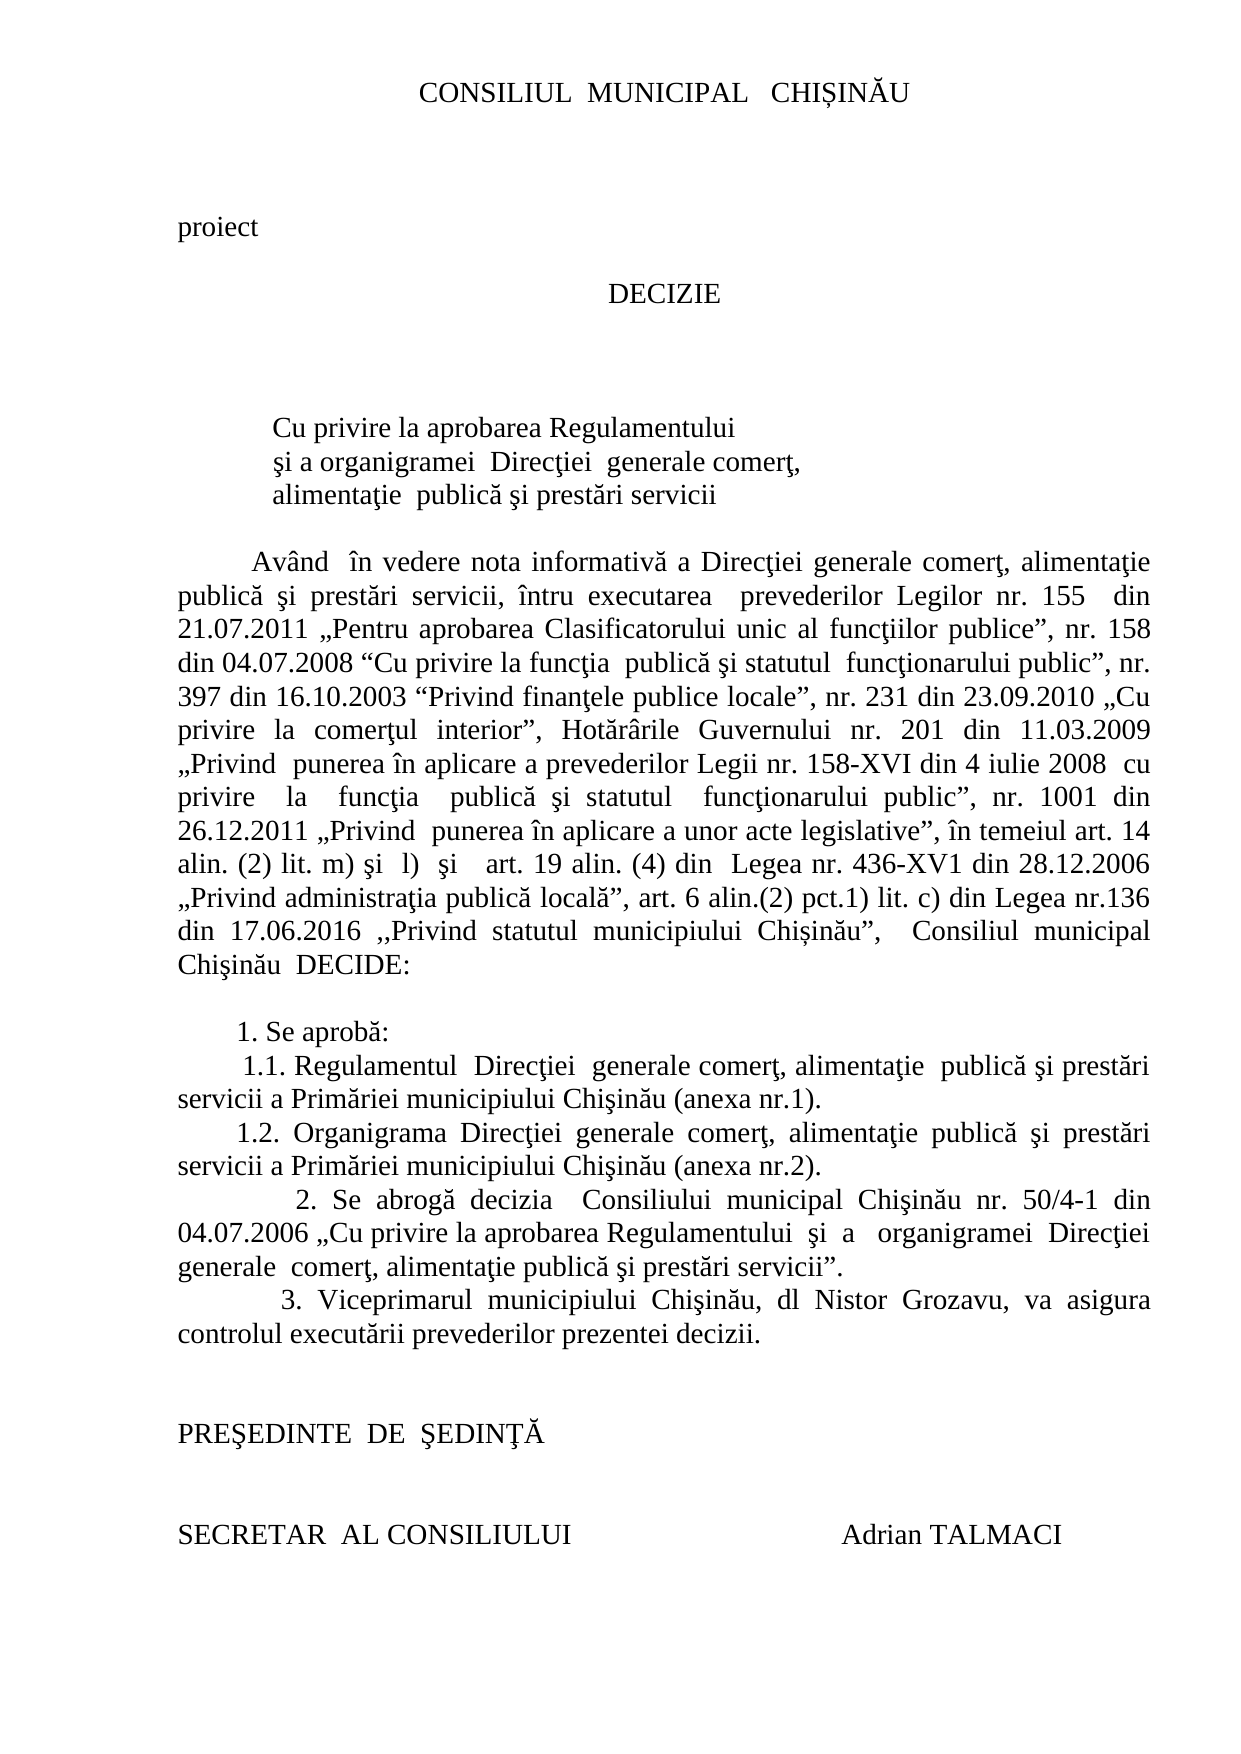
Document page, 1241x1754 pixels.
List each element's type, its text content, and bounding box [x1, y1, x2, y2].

text Cu privire la aprobarea Regulamentului [177, 410, 1152, 444]
text proiect [177, 209, 1152, 243]
text Având în vedere nota informativă a Direcţiei generale comerţ, alimentaţie publică şi prestări servicii, întru executarea prevederilor Legilor nr. 155 din 21.07.2011 „Pentru aprobarea Clasificatorului unic al funcţiilor publice”, nr. 158 din 04.07.2008 “Cu privire la funcţia publică şi statutul funcţionarului public”, nr. 397 din 16.10.2003 “Privind finanţele publice locale”, nr. 231 din 23.09.2010 „Cu privire la comerţul interior”, Hotărârile Guvernului nr. 201 din 11.03.2009 „Privind punerea în aplicare a prevederilor Legii nr. 158-XVI din 4 iulie 2008 cu privire la funcţia publică şi statutul funcţionarului public”, nr. 1001 din 26.12.2011 „Privind punerea în aplicare a unor acte legislative”, în temeiul art. 14 alin. (2) lit. m) şi l) şi art. 19 alin. (4) din Legea nr. 436-XV1 din 28.12.2006 „Privind administraţia publică locală”, art. 6 alin.(2) pct.1) lit. c) din Legea nr.136 din 17.06.2016 ,,Privind statutul municipiului Chișinău”, Consiliul municipal Chişinău DECIDE: [177, 544, 1152, 981]
text CONSILIUL MUNICIPAL CHIȘINĂU [177, 75, 1152, 108]
text 1. Se aprobă: [177, 1014, 1152, 1048]
text 2. Se abrogă decizia Consiliului municipal Chişinău nr. 50/4-1 din 04.07.2006 „Cu privire la aprobarea Regulamentului şi a organigramei Direcţiei generale comerţ, alimentaţie publică şi prestări servicii”. [177, 1182, 1152, 1282]
text 1.2. Organigrama Direcţiei generale comerţ, alimentaţie publică şi prestări servicii a Primăriei municipiului Chişinău (anexa nr.2). [177, 1115, 1152, 1182]
text alimentaţie publică şi prestări servicii [177, 477, 1152, 511]
text PREŞEDINTE DE ŞEDINŢĂ [177, 1417, 1152, 1450]
text şi a organigramei Direcţiei generale comerţ, [177, 444, 1152, 477]
text SECRETAR AL CONSILIULUI Adrian TALMACI [177, 1517, 1152, 1551]
text 3. Viceprimarul municipiului Chişinău, dl Nistor Grozavu, va asigura controlul executării prevederilor prezentei decizii. [177, 1282, 1152, 1349]
text 1.1. Regulamentul Direcţiei generale comerţ, alimentaţie publică şi prestări servicii a Primăriei municipiului Chişinău (anexa nr.1). [177, 1048, 1152, 1115]
text DECIZIE [177, 276, 1152, 310]
